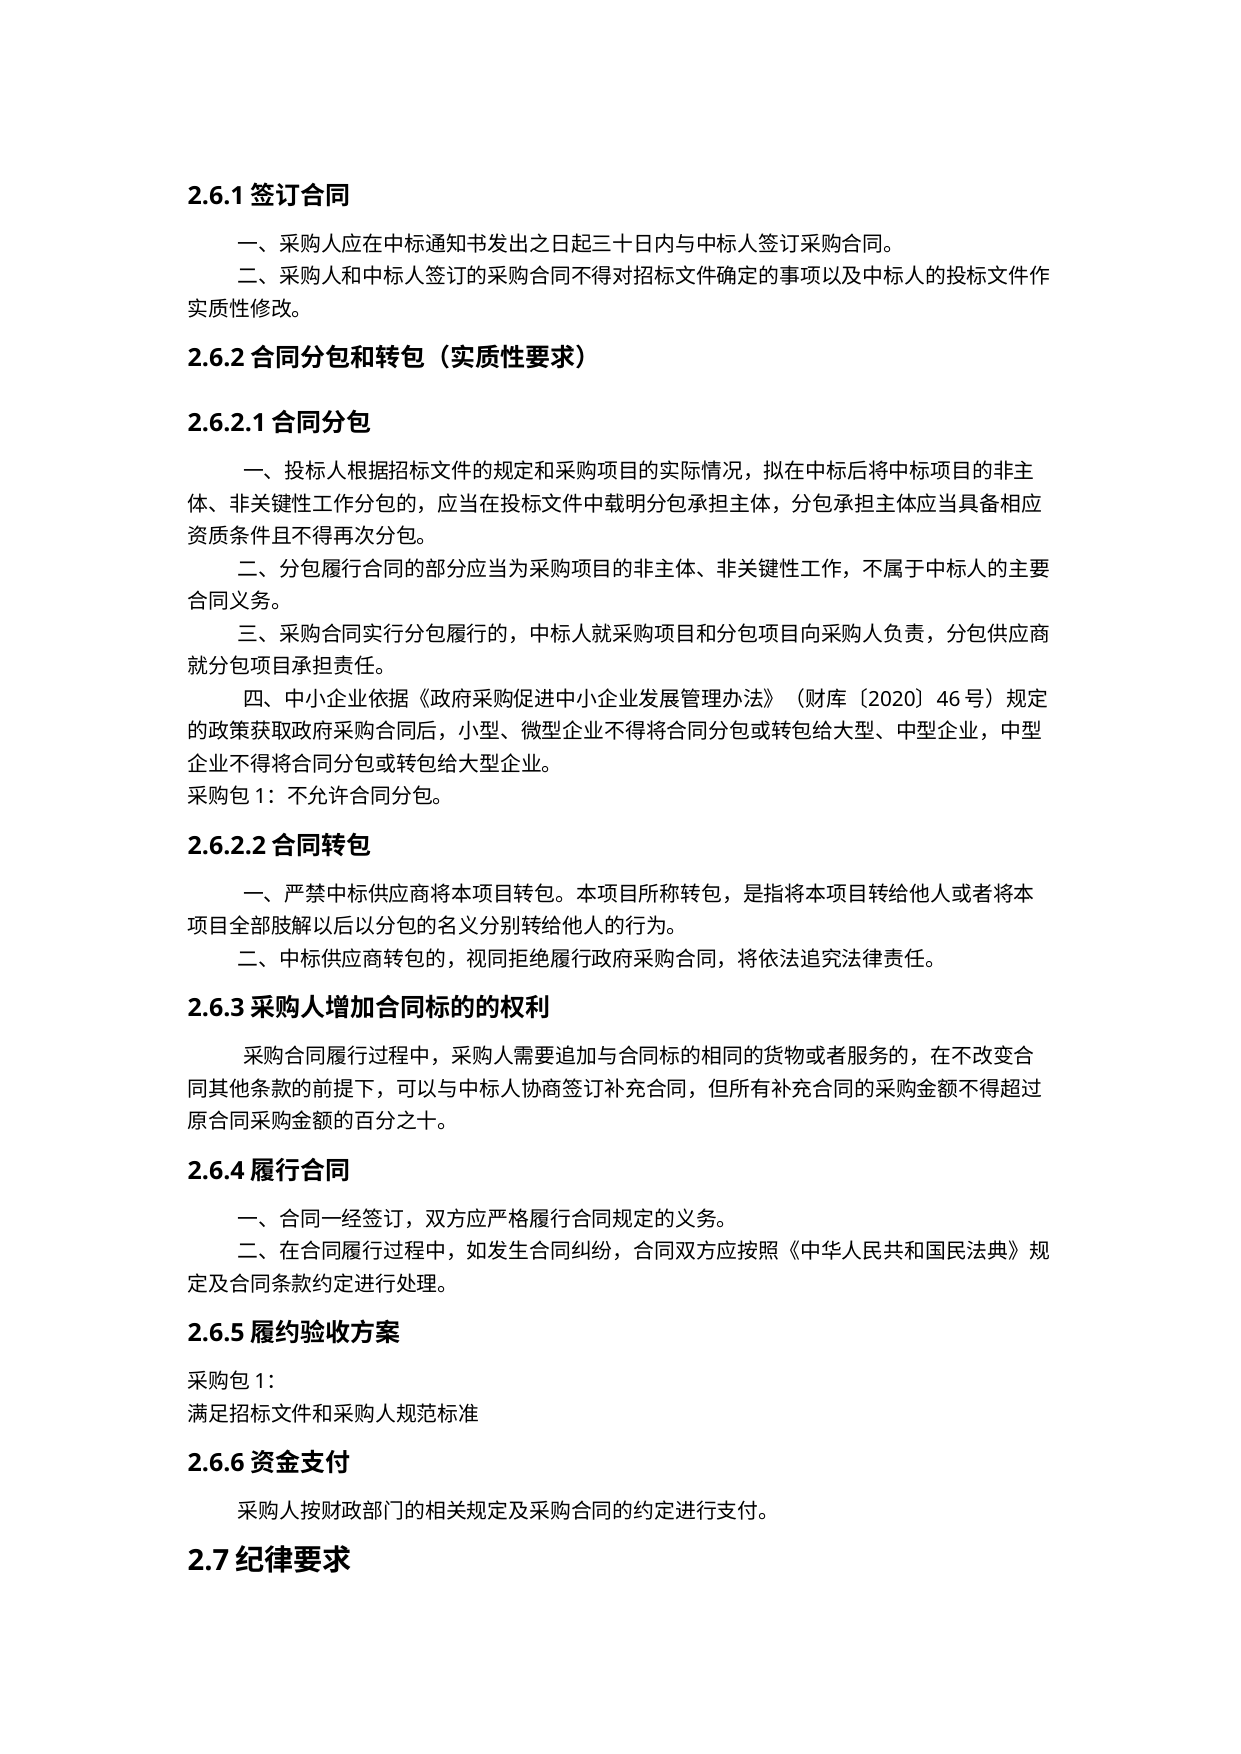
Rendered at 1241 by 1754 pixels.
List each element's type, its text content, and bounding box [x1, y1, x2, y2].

text 2.6.6资金支付 [187, 1429, 1053, 1494]
text 2.6.2合同分包和转包（实质性要求） [187, 324, 1053, 389]
text 采购包1：不允许合同分包。 [187, 779, 1053, 812]
text 2.6.2.2合同转包 [187, 812, 1053, 877]
text 一、投标人根据招标文件的规定和采购项目的实际情况，拟在中标后将中标项目的非主体、非关键性工作分包的，应当在投标文件中载明分包承担主体，分包承担主体应当具备相应资质条件且不得再次分包。 [187, 454, 1053, 552]
text 一、合同一经签订，双方应严格履行合同规定的义务。 [187, 1202, 1053, 1234]
text 采购包1： [187, 1364, 1053, 1397]
text 2.6.1签订合同 [187, 162, 1053, 227]
text 二、分包履行合同的部分应当为采购项目的非主体、非关键性工作，不属于中标人的主要合同义务。 [187, 552, 1053, 617]
text 三、采购合同实行分包履行的，中标人就采购项目和分包项目向采购人负责，分包供应商就分包项目承担责任。 [187, 617, 1053, 682]
text 采购合同履行过程中，采购人需要追加与合同标的相同的货物或者服务的，在不改变合同其他条款的前提下，可以与中标人协商签订补充合同，但所有补充合同的采购金额不得超过原合同采购金额的百分之十。 [187, 1039, 1053, 1137]
text 2.6.2.1合同分包 [187, 389, 1053, 454]
text 满足招标文件和采购人规范标准 [187, 1397, 1053, 1429]
text 二、在合同履行过程中，如发生合同纠纷，合同双方应按照《中华人民共和国民法典》规定及合同条款约定进行处理。 [187, 1234, 1053, 1299]
text 2.6.4履行合同 [187, 1137, 1053, 1202]
text 二、采购人和中标人签订的采购合同不得对招标文件确定的事项以及中标人的投标文件作实质性修改。 [187, 259, 1053, 324]
text 一、采购人应在中标通知书发出之日起三十日内与中标人签订采购合同。 [187, 227, 1053, 259]
text 二、中标供应商转包的，视同拒绝履行政府采购合同，将依法追究法律责任。 [187, 942, 1053, 974]
text 2.7纪律要求 [187, 1527, 1053, 1592]
text 2.6.5履约验收方案 [187, 1299, 1053, 1364]
text 采购人按财政部门的相关规定及采购合同的约定进行支付。 [187, 1494, 1053, 1527]
text 2.6.3采购人增加合同标的的权利 [187, 974, 1053, 1039]
text 四、中小企业依据《政府采购促进中小企业发展管理办法》（财库〔2020〕46号）规定的政策获取政府采购合同后，小型、微型企业不得将合同分包或转包给大型、中型企业，中型企业不得将合同分包或转包给大型企业。 [187, 682, 1053, 779]
text 一、严禁中标供应商将本项目转包。本项目所称转包，是指将本项目转给他人或者将本项目全部肢解以后以分包的名义分别转给他人的行为。 [187, 877, 1053, 942]
